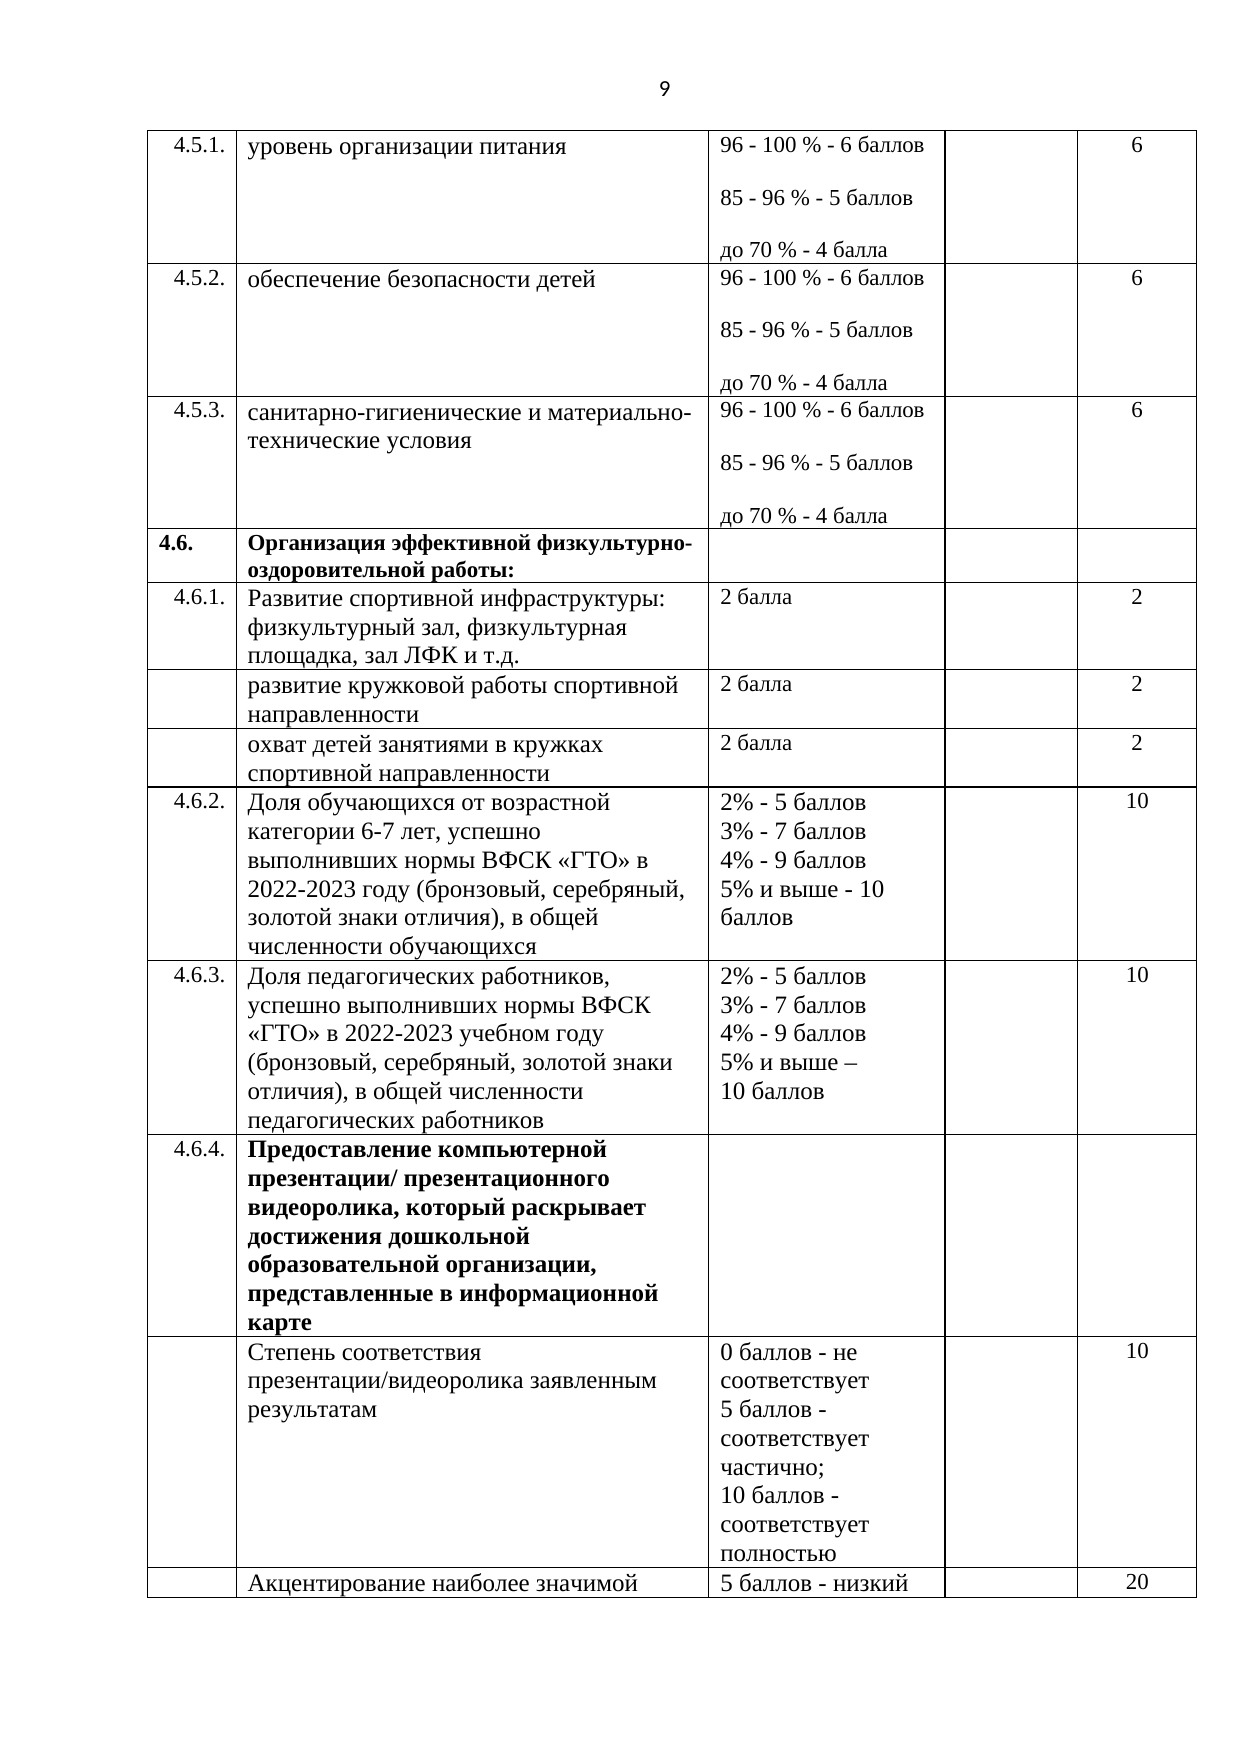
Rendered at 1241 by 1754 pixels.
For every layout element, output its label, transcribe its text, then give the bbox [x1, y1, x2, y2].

table_cell 0 баллов - не соответствует 5 баллов - соответствует частично; 10 баллов - соответствует полностью [709, 1337, 944, 1567]
table_cell 4.6.1. [148, 583, 236, 669]
table_cell [148, 729, 236, 786]
table_cell [1078, 529, 1196, 582]
table_cell [946, 583, 1077, 669]
table_cell Степень соответствия презентации/видеоролика заявленным результатам [237, 1337, 708, 1567]
table_cell 20 [1078, 1568, 1196, 1597]
table_cell [709, 1135, 944, 1336]
table_cell [148, 1337, 236, 1567]
table_cell 96 - 100 % - 6 баллов 85 - 96 % - 5 баллов до 70 % - 4 балла [709, 397, 944, 528]
table_cell 2 [1078, 670, 1196, 728]
table_cell [148, 1568, 236, 1597]
table_cell Доля обучающихся от возрастной категории 6-7 лет, успешно выполнивших нормы ВФСК «ГТО» в 2022-2023 году (бронзовый, серебряный, золотой знаки отличия), в общей численности обучающихся [237, 788, 708, 960]
table_cell [946, 529, 1077, 582]
table_cell уровень организации питания [237, 131, 708, 263]
table_cell [946, 670, 1077, 728]
table_cell 2 балла [709, 583, 944, 669]
table_cell 4.5.2. [148, 264, 236, 396]
table_cell [946, 1337, 1077, 1567]
table_cell 4.5.3. [148, 397, 236, 528]
table_cell развитие кружковой работы спортивной направленности [237, 670, 708, 728]
table_cell [946, 788, 1077, 960]
table_cell [709, 529, 944, 582]
table_cell 2% - 5 баллов 3% - 7 баллов 4% - 9 баллов 5% и выше - 10 баллов [709, 788, 944, 960]
table_cell [946, 1568, 1077, 1597]
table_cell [709, 1568, 944, 1597]
table_cell [946, 1135, 1077, 1336]
table_cell Доля педагогических работников, успешно выполнивших нормы ВФСК «ГТО» в 2022-2023 учебном году (бронзовый, серебряный, золотой знаки отличия), в общей численности педагогических работников [237, 961, 708, 1133]
table_cell Предоставление компьютерной презентации/ презентационного видеоролика, который раскрывает достижения дошкольной образовательной организации, представленные в информационной карте [237, 1135, 708, 1336]
table_cell [946, 397, 1077, 528]
table_cell 6 [1078, 264, 1196, 396]
table_cell 4.6. [148, 529, 236, 582]
table_cell 96 - 100 % - 6 баллов 85 - 96 % - 5 баллов до 70 % - 4 балла [709, 131, 944, 263]
table_cell [946, 131, 1077, 263]
table_cell 2 балла [709, 729, 944, 786]
table_cell охват детей занятиями в кружках спортивной направленности [237, 729, 708, 786]
table_cell обеспечение безопасности детей [237, 264, 708, 396]
table_cell [1078, 1135, 1196, 1336]
table_cell 10 [1078, 788, 1196, 960]
table_cell 10 [1078, 1337, 1196, 1567]
table_cell 2 балла [709, 670, 944, 728]
table_cell [946, 729, 1077, 786]
table_cell 2% - 5 баллов 3% - 7 баллов 4% - 9 баллов 5% и выше – 10 баллов [709, 961, 944, 1133]
table_cell [946, 961, 1077, 1133]
table_cell 4.5.1. [148, 131, 236, 263]
table_cell 6 [1078, 397, 1196, 528]
table_cell 2 [1078, 583, 1196, 669]
table_cell 4.6.4. [148, 1135, 236, 1336]
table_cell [237, 1568, 708, 1597]
table_cell 10 [1078, 961, 1196, 1133]
table_cell 6 [1078, 131, 1196, 263]
table_cell 96 - 100 % - 6 баллов 85 - 96 % - 5 баллов до 70 % - 4 балла [709, 264, 944, 396]
table_cell Развитие спортивной инфраструктуры: физкультурный зал, физкультурная площадка, зал ЛФК и т.д. [237, 583, 708, 669]
table_cell 4.6.2. [148, 788, 236, 960]
table_cell 4.6.3. [148, 961, 236, 1133]
table_cell санитарно-гигиенические и материально-технические условия [237, 397, 708, 528]
table_cell [148, 670, 236, 728]
table_cell [946, 264, 1077, 396]
table_cell 2 [1078, 729, 1196, 786]
table_cell Организация эффективной физкультурно-оздоровительной работы: [237, 529, 708, 582]
